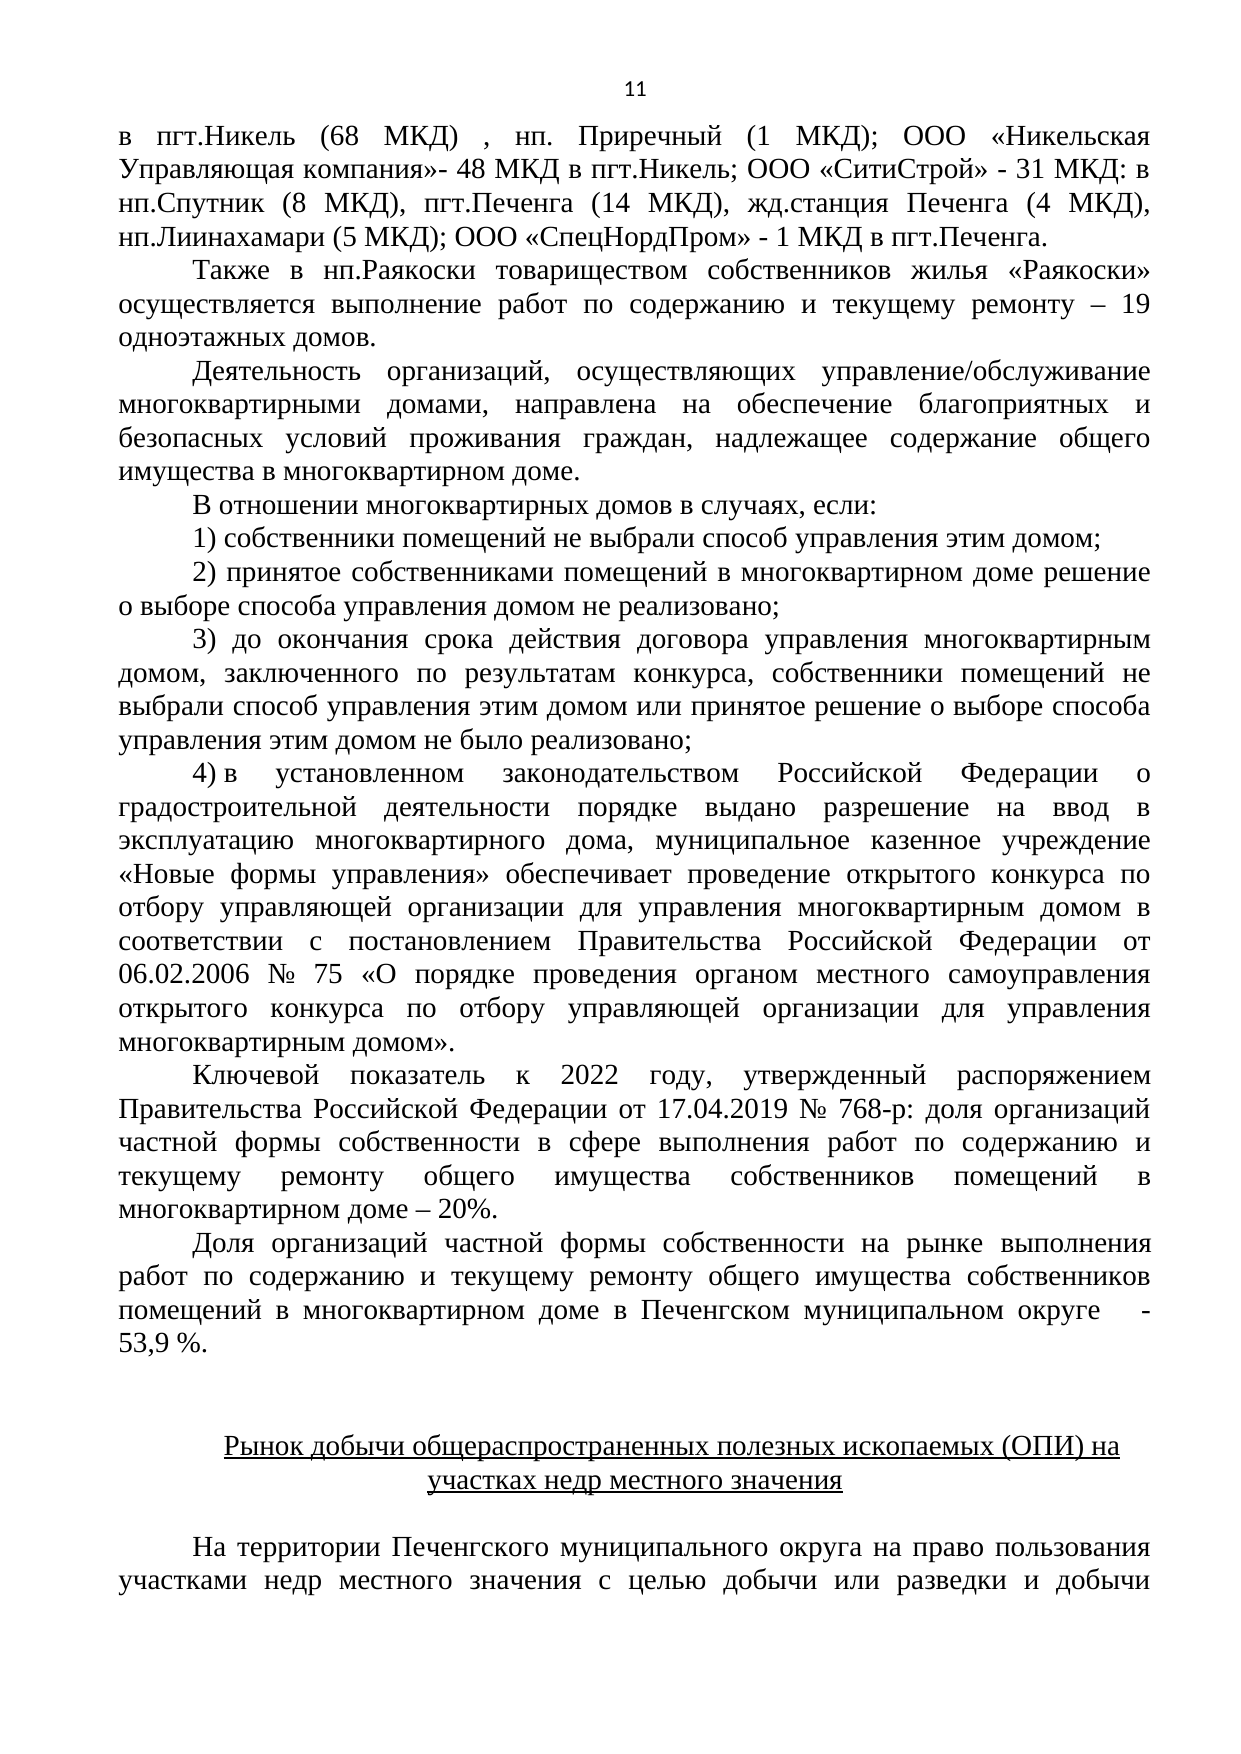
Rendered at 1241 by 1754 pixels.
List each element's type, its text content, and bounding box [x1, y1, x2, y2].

text Также в нп.Раякоски товариществом собственников жилья «Раякоски» осуществляется выполнение работ по содержанию и текущему ремонту – 19 одноэтажных домов. [118, 252, 1152, 353]
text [118, 1529, 1152, 1596]
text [118, 118, 1152, 252]
text В отношении многоквартирных домов в случаях, если: [118, 487, 1152, 521]
list Ключевой показатель к 2022 году, утвержденный распоряжением Правительства Российской Федерации от 17.04.2019 № 768-р: доля организаций частной формы собственности в сфере выполнения работ по содержанию и текущему ремонту общего имущества собственников помещений в многоквартирном доме – 20%. [118, 1057, 1152, 1225]
text Рынок добычи общераспространенных полезных ископаемых (ОПИ) на участках недр местного значения [118, 1428, 1152, 1495]
text 4) в установленном законодательством Российской Федерации о градостроительной деятельности порядке выдано разрешение на ввод в эксплуатацию многоквартирного дома, муниципальное казенное учреждение «Новые формы управления» обеспечивает проведение открытого конкурса по отбору управляющей организации для управления многоквартирным домом в соответствии с постановлением Правительства Российской Федерации от 06.02.2006 № 75 «О порядке проведения органом местного самоуправления открытого конкурса по отбору управляющей организации для управления многоквартирным домом». [118, 755, 1152, 1057]
text 2) принятое собственниками помещений в многоквартирном доме решение о выборе способа управления домом не реализовано; [118, 554, 1152, 621]
text Деятельность организаций, осуществляющих управление/обслуживание многоквартирными домами, направлена на обеспечение благоприятных и безопасных условий проживания граждан, надлежащее содержание общего имущества в многоквартирном доме. [118, 353, 1152, 487]
text 1) собственники помещений не выбрали способ управления этим домом; [118, 521, 1152, 554]
text 3) до окончания срока действия договора управления многоквартирным домом, заключенного по результатам конкурса, собственники помещений не выбрали способ управления этим домом или принятое решение о выборе способа управления этим домом не было реализовано; [118, 621, 1152, 755]
list Доля организаций частной формы собственности на рынке выполнения работ по содержанию и текущему ремонту общего имущества собственников помещений в многоквартирном доме в Печенгском муниципальном округе - 53,9 %. [118, 1225, 1152, 1359]
